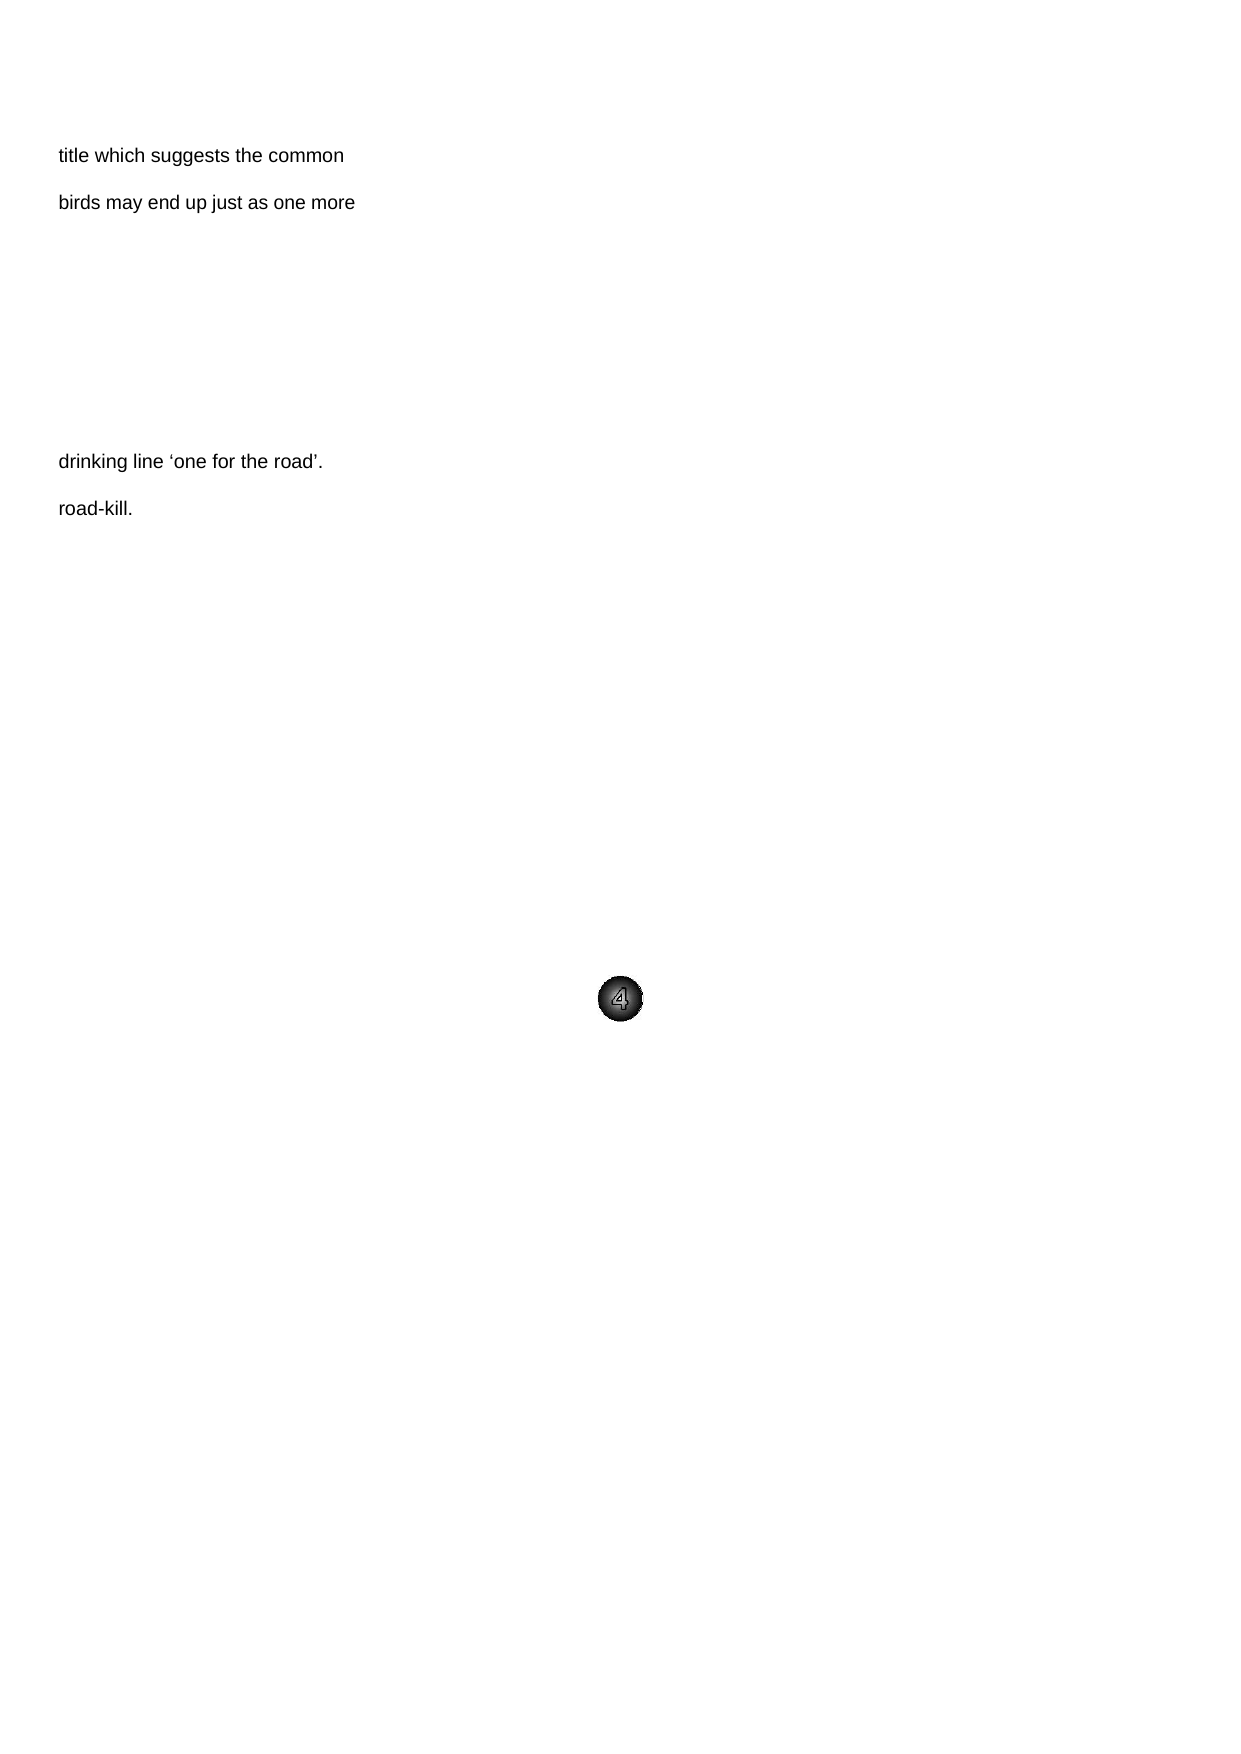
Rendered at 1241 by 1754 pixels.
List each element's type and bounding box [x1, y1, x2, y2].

picture [596, 975, 644, 1022]
